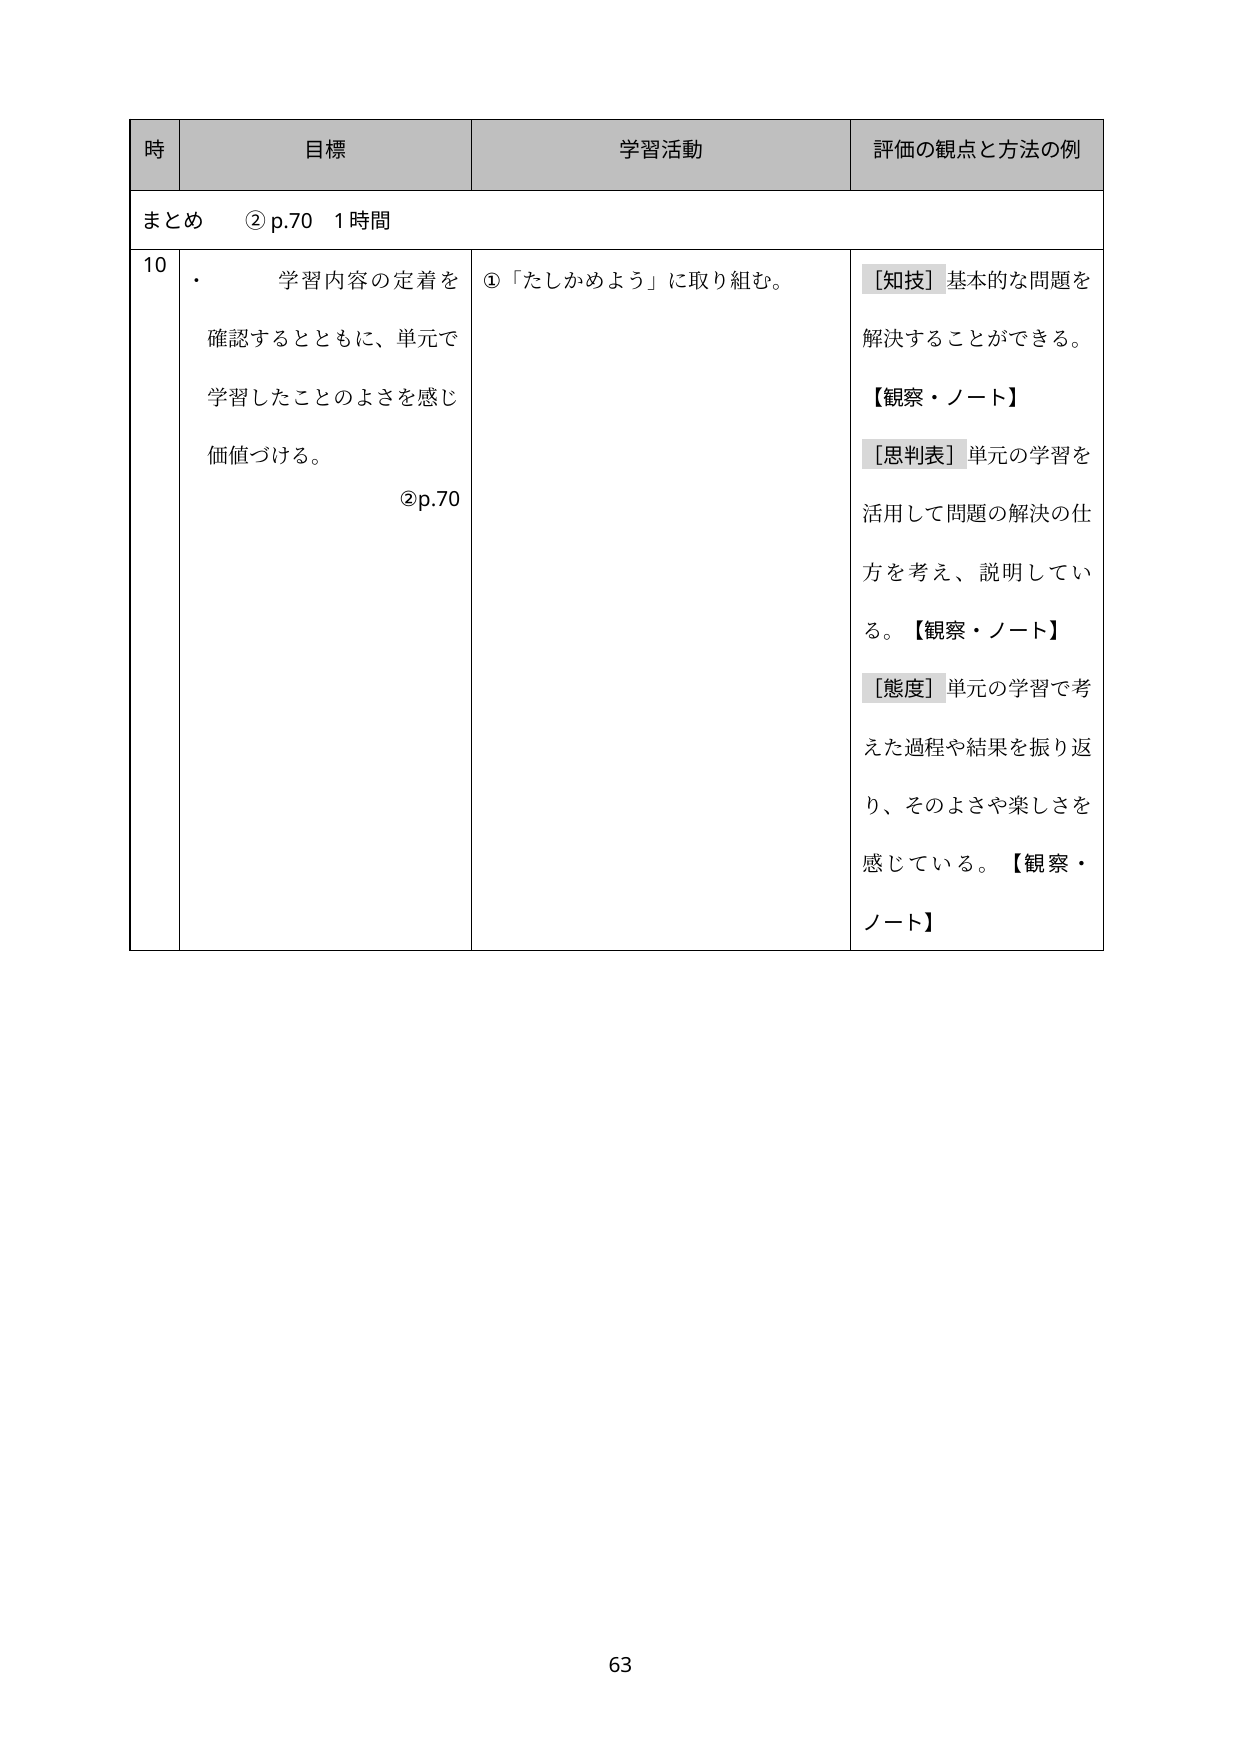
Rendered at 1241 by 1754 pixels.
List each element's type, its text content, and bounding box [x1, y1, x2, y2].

table_header 評価の観点と方法の例 [851, 120, 1103, 190]
table_header 時 [131, 120, 179, 190]
table_cell ①「たしかめよう」に取り組む。 [472, 250, 850, 950]
table_header 学習活動 [472, 120, 850, 190]
table_header 目標 [180, 120, 471, 190]
table_cell 10 [131, 250, 179, 950]
table_cell 学習内容の定着を確認するとともに、単元で学習したことのよさを感じ価値づける。 ②p.70 [180, 250, 471, 950]
table_cell まとめ ②p.70 1時間 [131, 191, 1103, 249]
table_cell ［知技］基本的な問題を解決することができる。【観察・ノート】 ［思判表］単元の学習を活用して問題の解決の仕方を考え、説明している。【観察・ノート】 ［態度］単元の学習で考えた過程や結果を振り返り、そのよさや楽しさを感じている。【観察・ノート】 [851, 250, 1103, 950]
